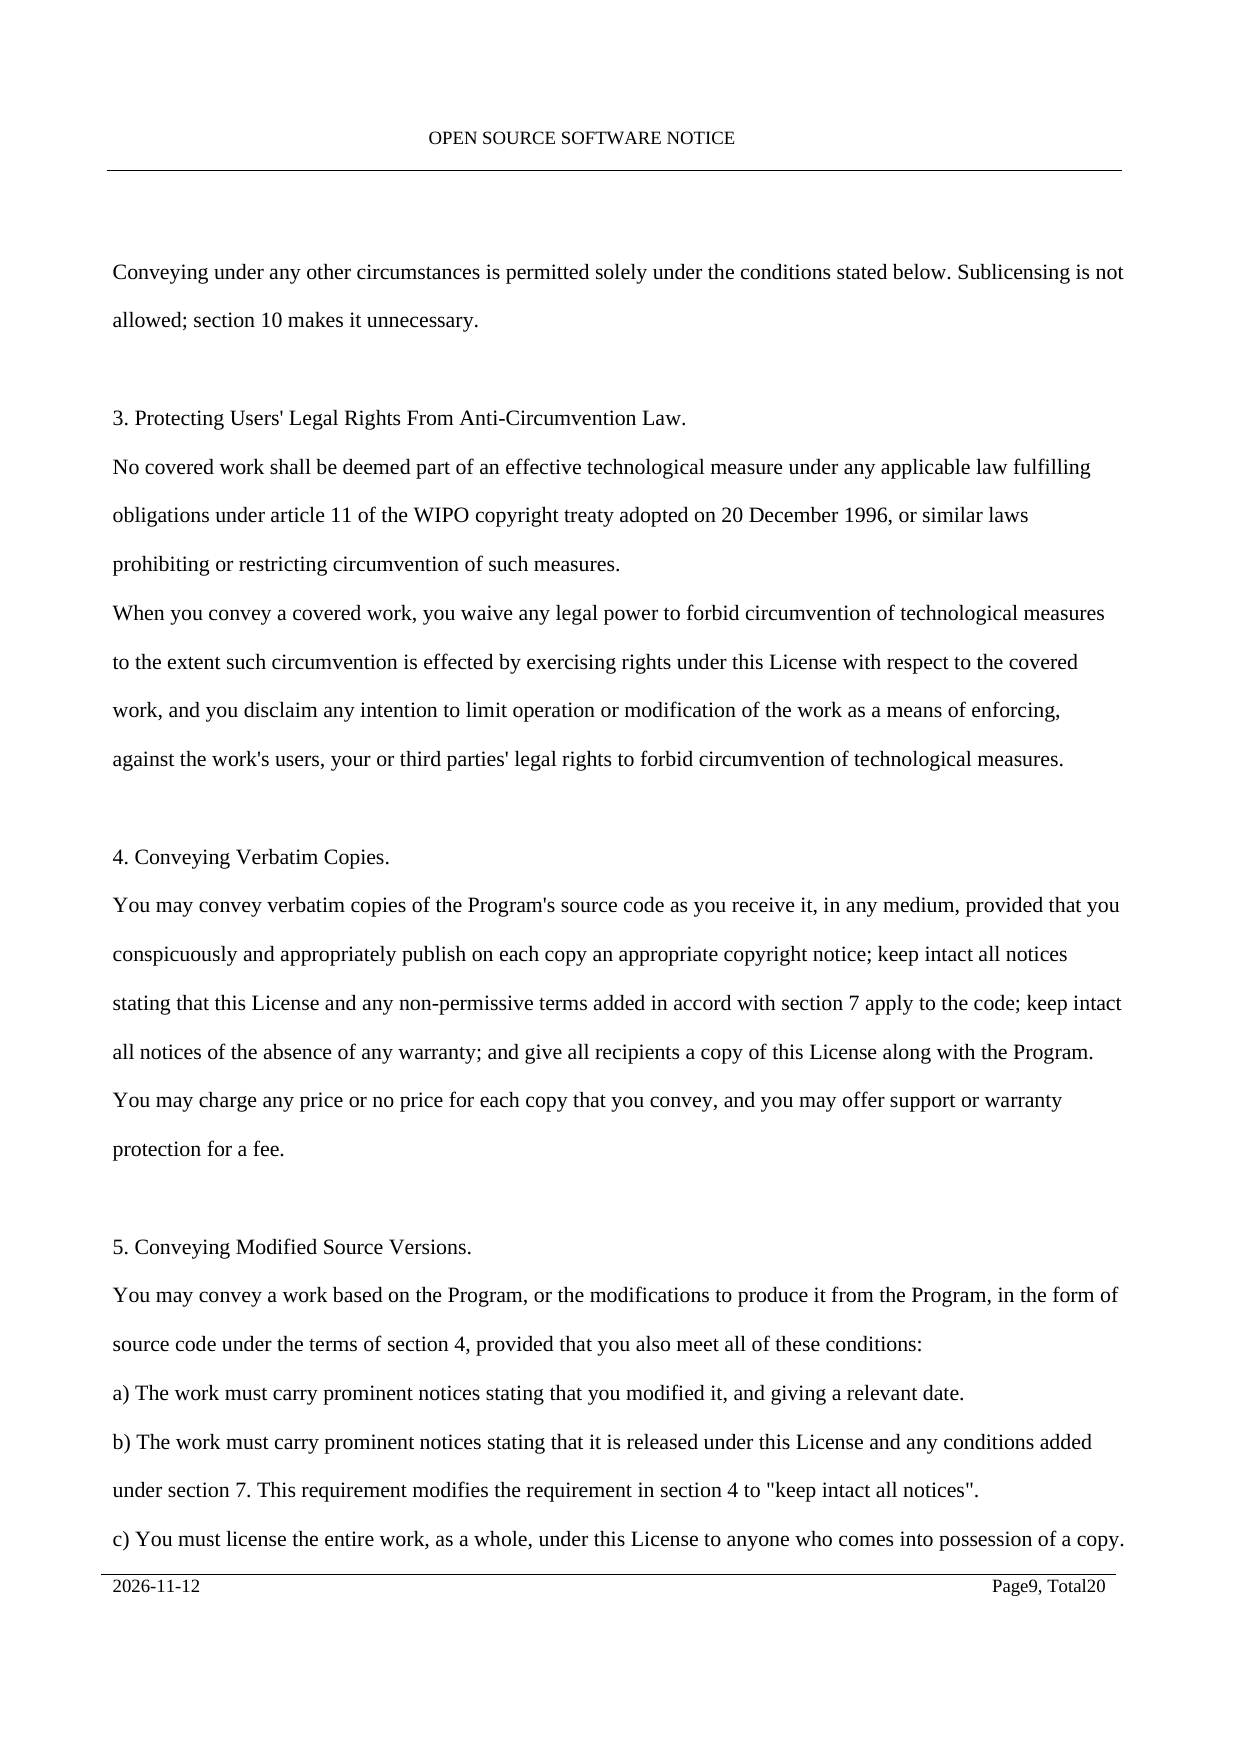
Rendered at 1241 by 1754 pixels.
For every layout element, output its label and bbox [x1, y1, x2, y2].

text [112, 206, 1128, 1555]
